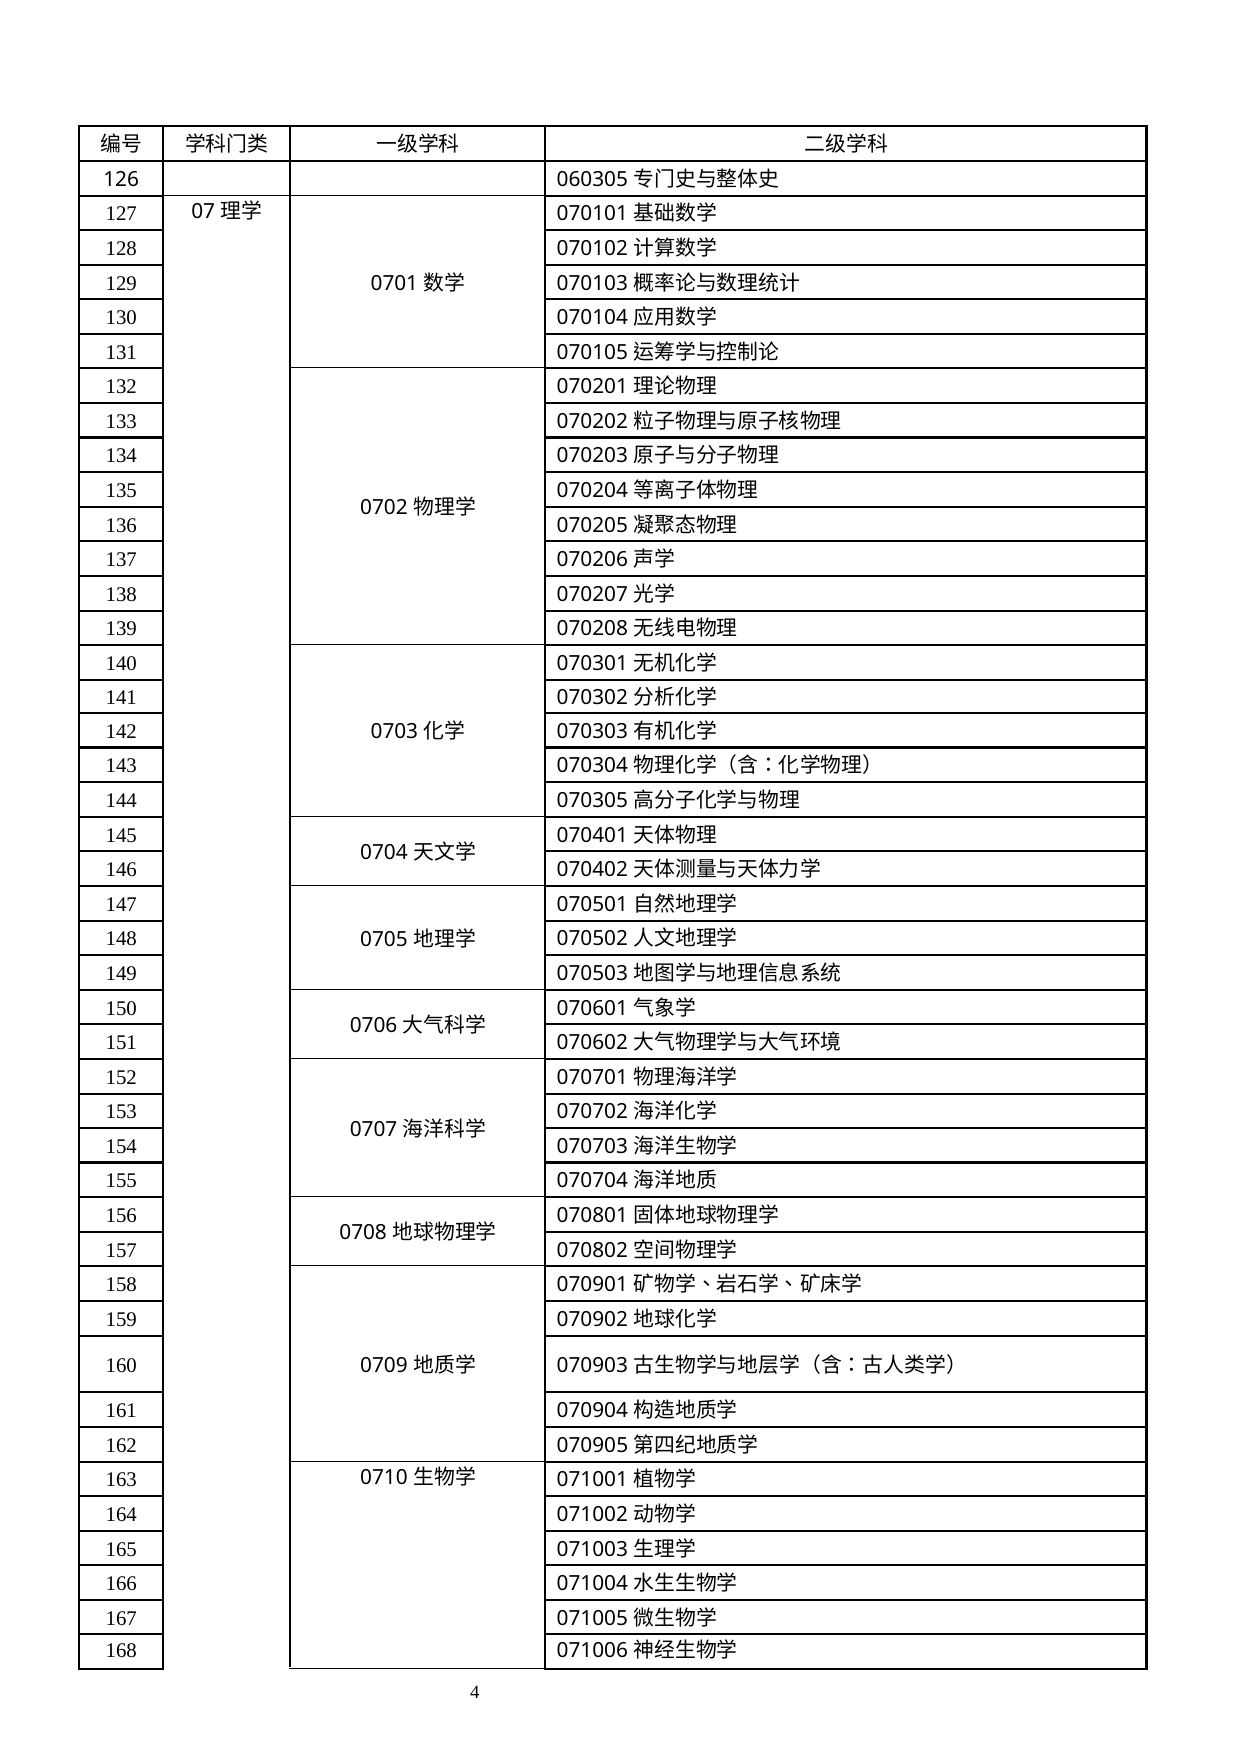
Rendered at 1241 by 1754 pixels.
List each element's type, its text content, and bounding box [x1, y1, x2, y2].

table_cell 071001 植物学 [546, 1463, 1145, 1495]
table_cell 144 [80, 783, 162, 816]
table_cell 070503 地图学与地理信息系统 [546, 956, 1145, 989]
table_cell 163 [80, 1463, 162, 1495]
table_cell 158 [80, 1267, 162, 1300]
table_cell 07 理学 [164, 196, 290, 1668]
table_cell 070202 粒子物理与原子核物理 [546, 404, 1145, 436]
table_cell 0704 天文学 [291, 817, 544, 885]
table_cell 070904 构造地质学 [546, 1393, 1145, 1426]
table_cell 070701 物理海洋学 [546, 1060, 1145, 1092]
table_cell 0710 生物学 [290, 1462, 544, 1668]
table_cell 070103 概率论与数理统计 [546, 266, 1145, 298]
table_cell 139 [80, 612, 162, 644]
table_cell 070105 运筹学与控制论 [546, 335, 1145, 367]
table_cell 151 [80, 1025, 162, 1058]
table_cell 142 [80, 714, 162, 746]
table_cell 070303 有机化学 [546, 714, 1145, 746]
table_cell 071002 动物学 [546, 1497, 1145, 1529]
table_cell 070208 无线电物理 [546, 612, 1145, 644]
table_cell 070207 光学 [546, 577, 1145, 609]
table_cell 070902 地球化学 [546, 1302, 1145, 1334]
table_cell 070602 大气物理学与大气环境 [546, 1025, 1145, 1058]
table_cell 146 [80, 852, 162, 885]
table_cell 129 [80, 266, 162, 298]
table_cell 070601 气象学 [546, 991, 1145, 1023]
table_cell 168 [80, 1635, 162, 1668]
table_cell 136 [80, 508, 162, 540]
table_cell 070802 空间物理学 [546, 1233, 1145, 1265]
table_cell 149 [80, 956, 162, 989]
table_cell 070101 基础数学 [546, 197, 1145, 229]
table_cell 134 [80, 439, 162, 471]
table_cell 157 [80, 1233, 162, 1265]
table_cell 152 [80, 1060, 162, 1092]
table_cell 071006 神经生物学 [546, 1635, 1145, 1668]
table_cell 137 [80, 542, 162, 575]
table_cell 145 [80, 818, 162, 850]
table_cell 060305 专门史与整体史 [546, 162, 1145, 194]
table_cell 165 [80, 1532, 162, 1564]
table_cell 070702 海洋化学 [546, 1095, 1145, 1127]
table_cell 070704 海洋地质 [546, 1164, 1145, 1196]
table_cell 070402 天体测量与天体力学 [546, 852, 1145, 885]
table_cell 164 [80, 1497, 162, 1529]
table_cell 159 [80, 1302, 162, 1334]
table_cell 070901 矿物学、岩石学、矿床学 [546, 1267, 1145, 1300]
table_cell 071004 水生生物学 [546, 1566, 1145, 1599]
table_cell 0702 物理学 [291, 368, 544, 644]
table_cell 070104 应用数学 [546, 300, 1145, 333]
table_cell 133 [80, 404, 162, 436]
table_cell 154 [80, 1129, 162, 1161]
table_cell 126 [80, 162, 162, 194]
table_cell 070905 第四纪地质学 [546, 1428, 1145, 1461]
table_cell 135 [80, 473, 162, 506]
table_cell 0709 地质学 [291, 1266, 544, 1461]
table_cell 070502 人文地理学 [546, 922, 1145, 954]
table_header 二级学科 [546, 127, 1145, 160]
table_cell 070401 天体物理 [546, 818, 1145, 850]
table_cell 070204 等离子体物理 [546, 473, 1145, 506]
table_cell 0708 地球物理学 [291, 1197, 544, 1265]
table_cell 150 [80, 991, 162, 1023]
table_cell 070801 固体地球物理学 [546, 1198, 1145, 1231]
table_cell 153 [80, 1095, 162, 1127]
table_cell 161 [80, 1393, 162, 1426]
table_cell 070206 声学 [546, 542, 1145, 575]
table_cell 128 [80, 231, 162, 263]
table_header 学科门类 [164, 127, 289, 160]
table_cell 070302 分析化学 [546, 681, 1145, 712]
table_cell 070304 物理化学（含：化学物理） [546, 749, 1145, 781]
table_cell 147 [80, 887, 162, 919]
table_cell 0703 化学 [291, 645, 544, 816]
table_header 一级学科 [291, 127, 544, 160]
table_cell 141 [80, 681, 162, 712]
table_cell 0706 大气科学 [291, 990, 544, 1058]
table_cell 0705 地理学 [291, 886, 544, 989]
table_cell 131 [80, 335, 162, 367]
table_cell 155 [80, 1164, 162, 1196]
table_cell 138 [80, 577, 162, 609]
table_cell 070305 高分子化学与物理 [546, 783, 1145, 816]
table_cell 070703 海洋生物学 [546, 1129, 1145, 1161]
table_cell 162 [80, 1428, 162, 1461]
table_cell 0701 数学 [291, 196, 544, 367]
table_cell 070205 凝聚态物理 [546, 508, 1145, 540]
table_cell 148 [80, 922, 162, 954]
table_cell 070501 自然地理学 [546, 887, 1145, 919]
table_cell 160 [80, 1337, 162, 1391]
table_cell 071005 微生物学 [546, 1601, 1145, 1633]
table_cell 070203 原子与分子物理 [546, 439, 1145, 471]
table_cell 132 [80, 369, 162, 402]
table_cell 156 [80, 1198, 162, 1231]
table_header 编号 [80, 127, 162, 160]
table_cell 127 [80, 197, 162, 229]
table_cell 143 [80, 749, 162, 781]
table_cell 167 [80, 1601, 162, 1633]
table_cell 130 [80, 300, 162, 333]
table_cell 0707 海洋科学 [291, 1059, 544, 1196]
table_cell 140 [80, 646, 162, 678]
table_cell 166 [80, 1566, 162, 1599]
table_cell 070903 古生物学与地层学（含：古人类学） [546, 1337, 1145, 1391]
table_cell 070201 理论物理 [546, 369, 1145, 402]
table_cell 071003 生理学 [546, 1532, 1145, 1564]
table_cell 070102 计算数学 [546, 231, 1145, 263]
table_cell 070301 无机化学 [546, 646, 1145, 678]
